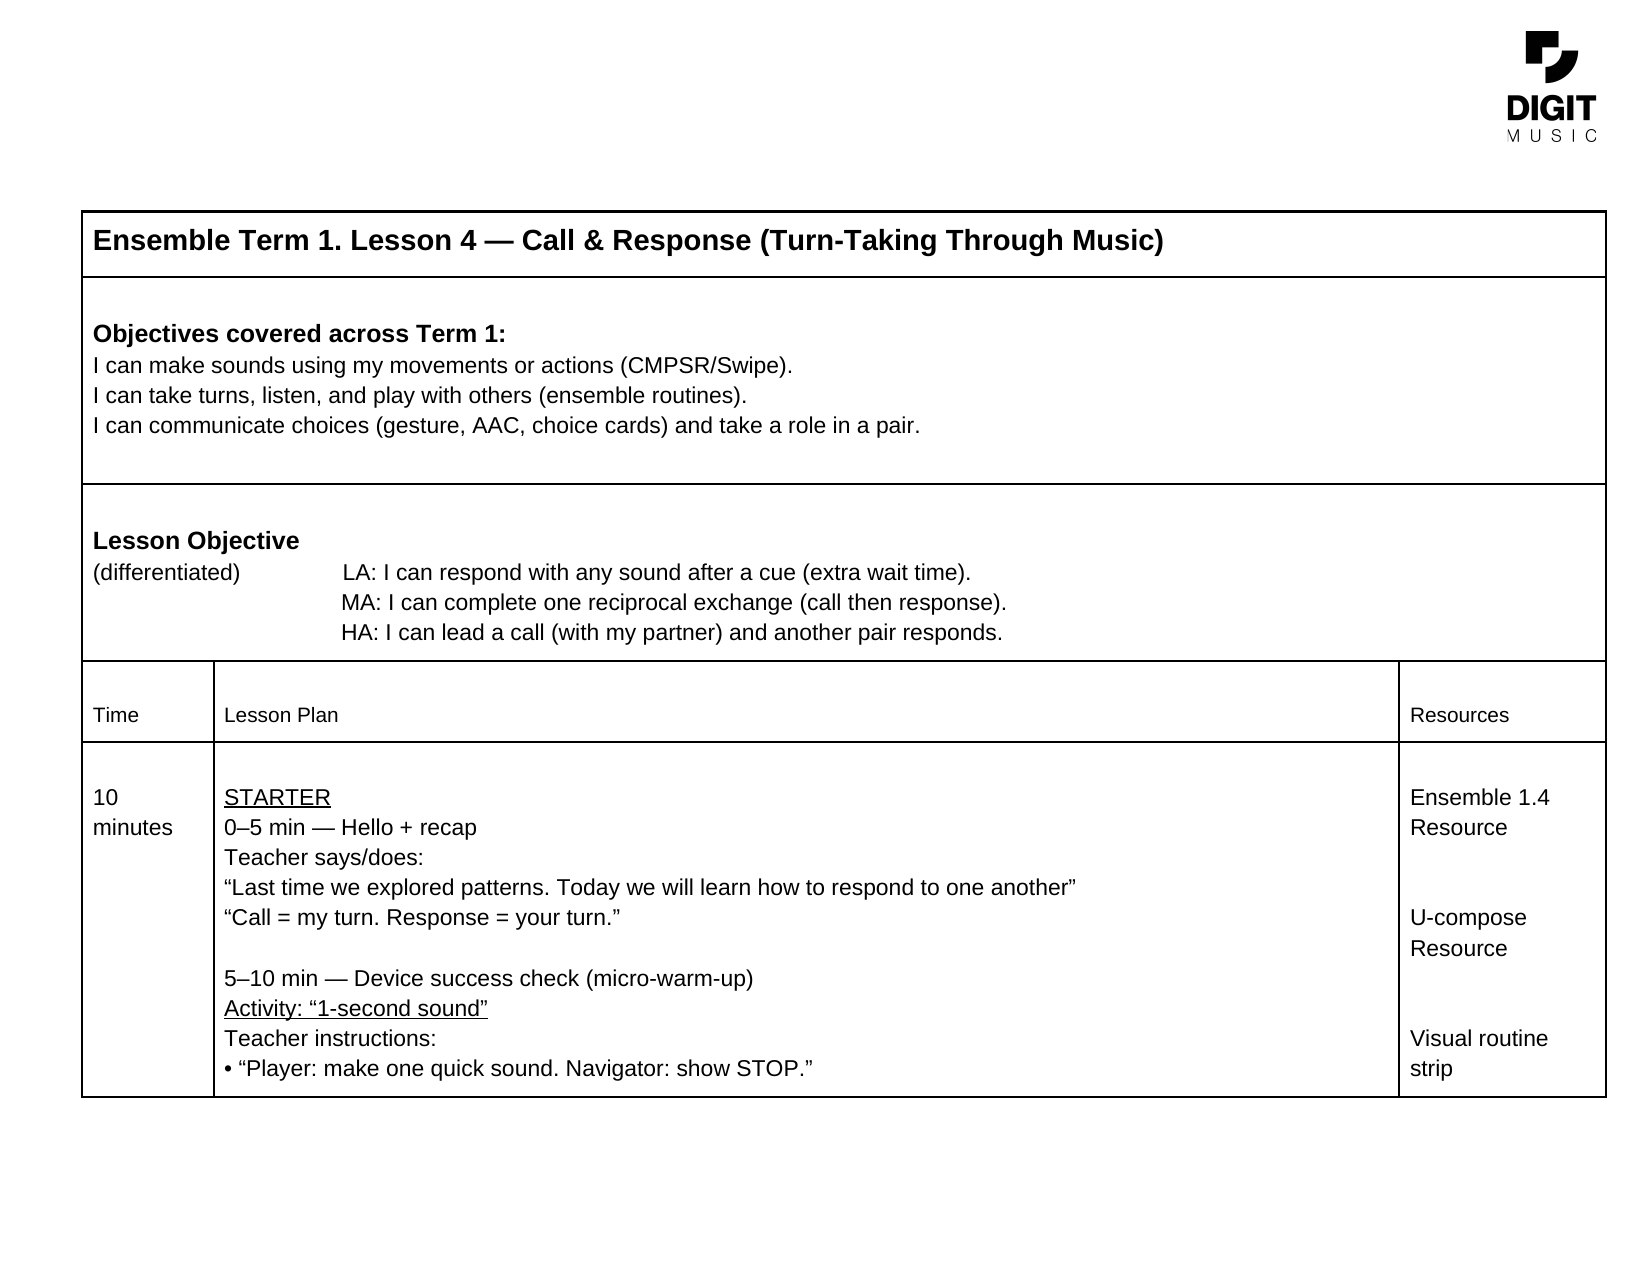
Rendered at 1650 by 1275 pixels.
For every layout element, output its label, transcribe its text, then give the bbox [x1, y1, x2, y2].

table_cell Time [83, 662, 213, 741]
table_cell Lesson Objective (differentiated) LA: I can respond with any sound after a cue (extra wait time). MA: I can complete one reciprocal exchange (call then response). HA: I can lead a call (with my partner) and another pair responds. [83, 485, 1605, 660]
table_cell 10 minutes 30 minutes 5 minutes [83, 743, 213, 1096]
table_cell Objectives covered across Term 1: I can make sounds using my movements or actions (CMPSR/Swipe). I can take turns, listen, and play with others (ensemble routines). I can communicate choices (gesture, AAC, choice cards) and take a role in a pair. [83, 278, 1605, 483]
table_cell Lesson Plan [215, 662, 1398, 741]
picture [1507, 31, 1597, 142]
table_cell Resources [1400, 662, 1605, 741]
table_header Ensemble Term 1. Lesson 4 — Call & Response (Turn-Taking Through Music) [83, 213, 1605, 276]
